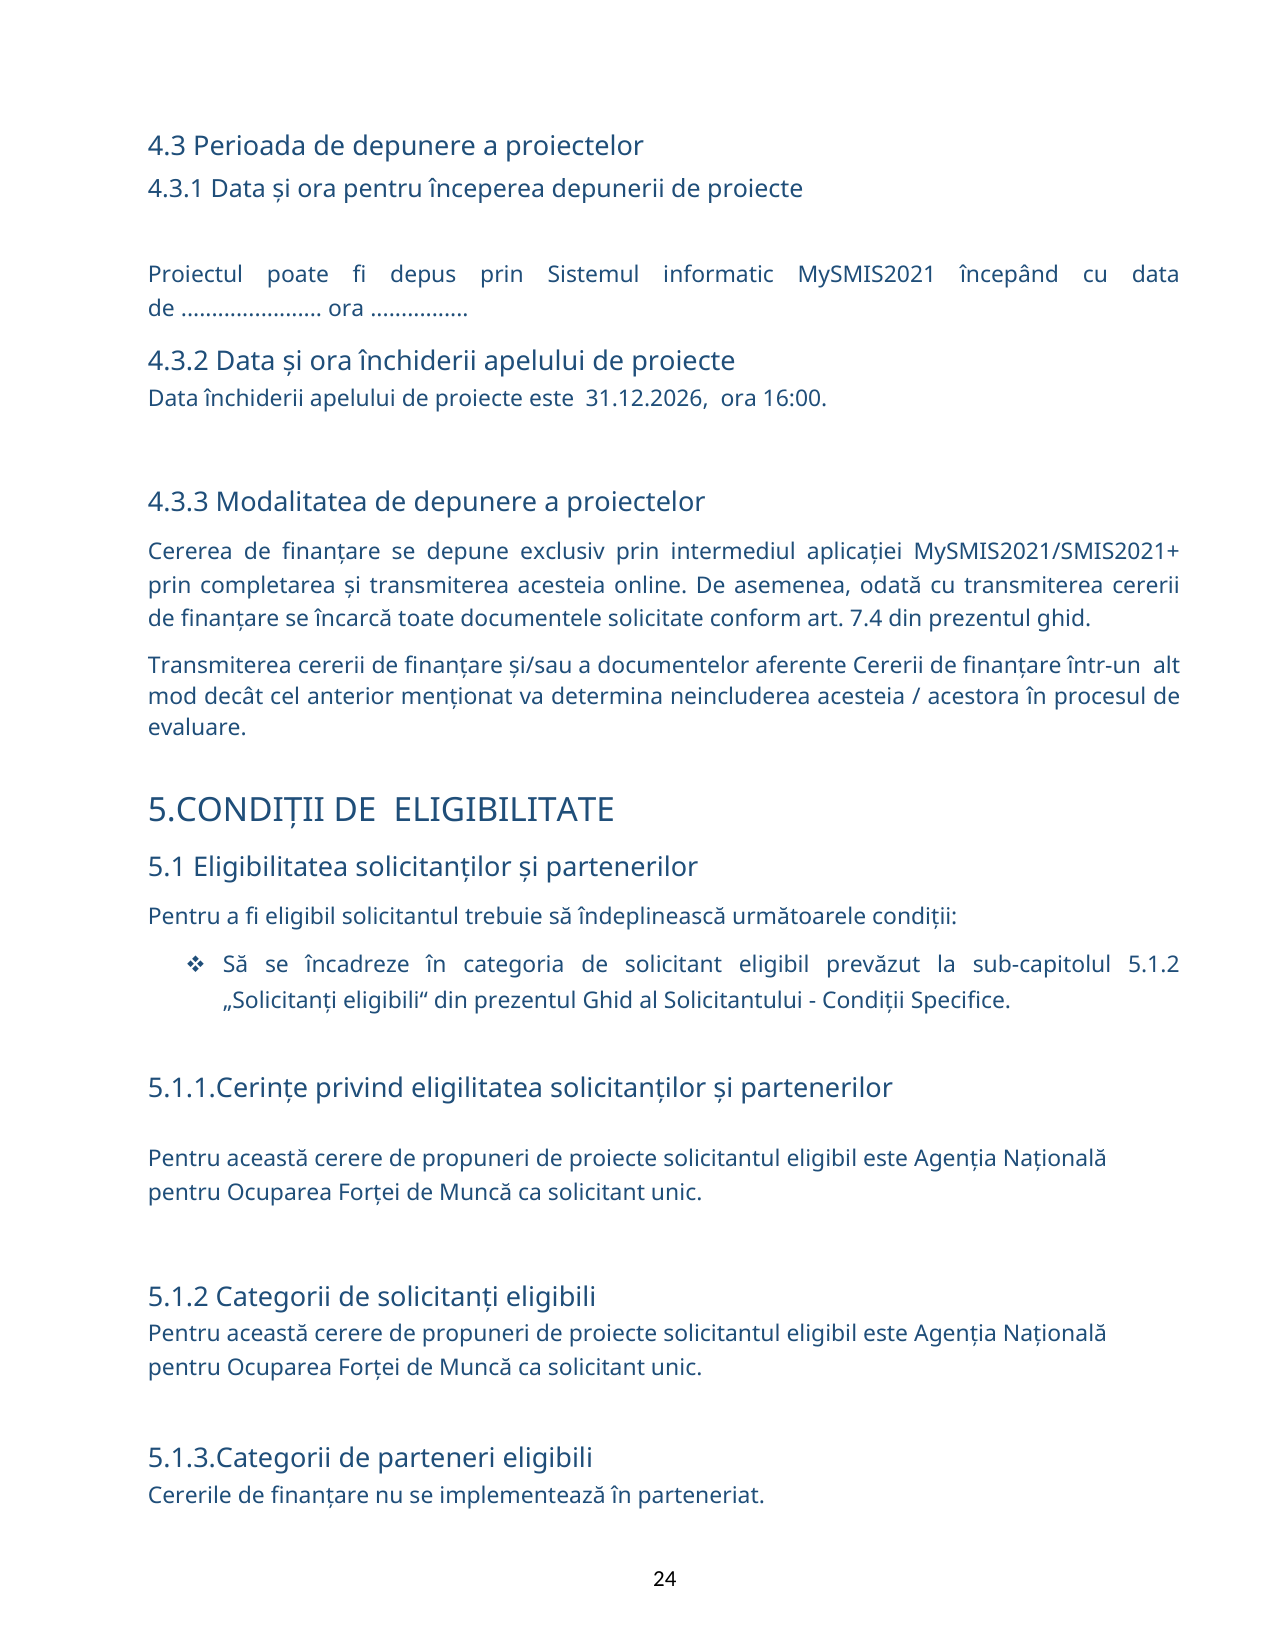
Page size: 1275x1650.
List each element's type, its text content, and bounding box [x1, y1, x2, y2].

text Transmiterea cererii de finanțare și/sau a documentelor aferente Cererii de finanțare într-un alt mod decât cel anterior menționat va determina neincluderea acesteia / acestora în procesul de evaluare. [148, 648, 1181, 742]
subtitle 4.3.2 Data și ora închiderii apelului de proiecte [148, 342, 1181, 379]
subtitle 5.1 Eligibilitatea solicitanților și partenerilor [148, 847, 1181, 884]
text Pentru a fi eligibil solicitantul trebuie să îndeplinească următoarele condiții: [148, 900, 1181, 931]
list Să se încadreze în categoria de solicitant eligibil prevăzut la sub-capitolul 5.1.2 „Solicitanți eligibili“ din prezentul Ghid al Solicitantului - Condiții Specifice. [185, 948, 1181, 1015]
subtitle 5.1.2 Categorii de solicitanți eligibili [148, 1277, 1181, 1314]
text Cererile de finanțare nu se implementează în parteneriat. [148, 1479, 1181, 1510]
subtitle 4.3.1 Data și ora pentru începerea depunerii de proiecte [148, 171, 1181, 204]
subtitle 5.1.1.Cerințe privind eligilitatea solicitanților și partenerilor [148, 1068, 1181, 1105]
text Proiectul poate fi depus prin Sistemul informatic MySMIS2021 începând cu data de ....................... ora ................ [148, 258, 1181, 323]
subtitle 4.3 Perioada de depunere a proiectelor [148, 127, 1181, 163]
text Pentru această cerere de propuneri de proiecte solicitantul eligibil este Agenția Națională pentru Ocuparea Forței de Muncă ca solicitant unic. [148, 1142, 1181, 1207]
text Data închiderii apelului de proiecte este 31.12.2026, ora 16:00. [148, 382, 1181, 413]
subtitle 4.3.3 Modalitatea de depunere a proiectelor [148, 482, 1181, 519]
text Cererea de finanțare se depune exclusiv prin intermediul aplicației MySMIS2021/SMIS2021+ prin completarea și transmiterea acesteia online. De asemenea, odată cu transmiterea cererii de finanțare se încarcă toate documentele solicitate conform art. 7.4 din prezentul ghid. [148, 535, 1181, 633]
text Pentru această cerere de propuneri de proiecte solicitantul eligibil este Agenția Națională pentru Ocuparea Forței de Muncă ca solicitant unic. [148, 1317, 1181, 1382]
subtitle 5.1.3.Categorii de parteneri eligibili [148, 1439, 1181, 1476]
text 5.CONDIȚII DE ELIGIBILITATE [148, 786, 1181, 831]
